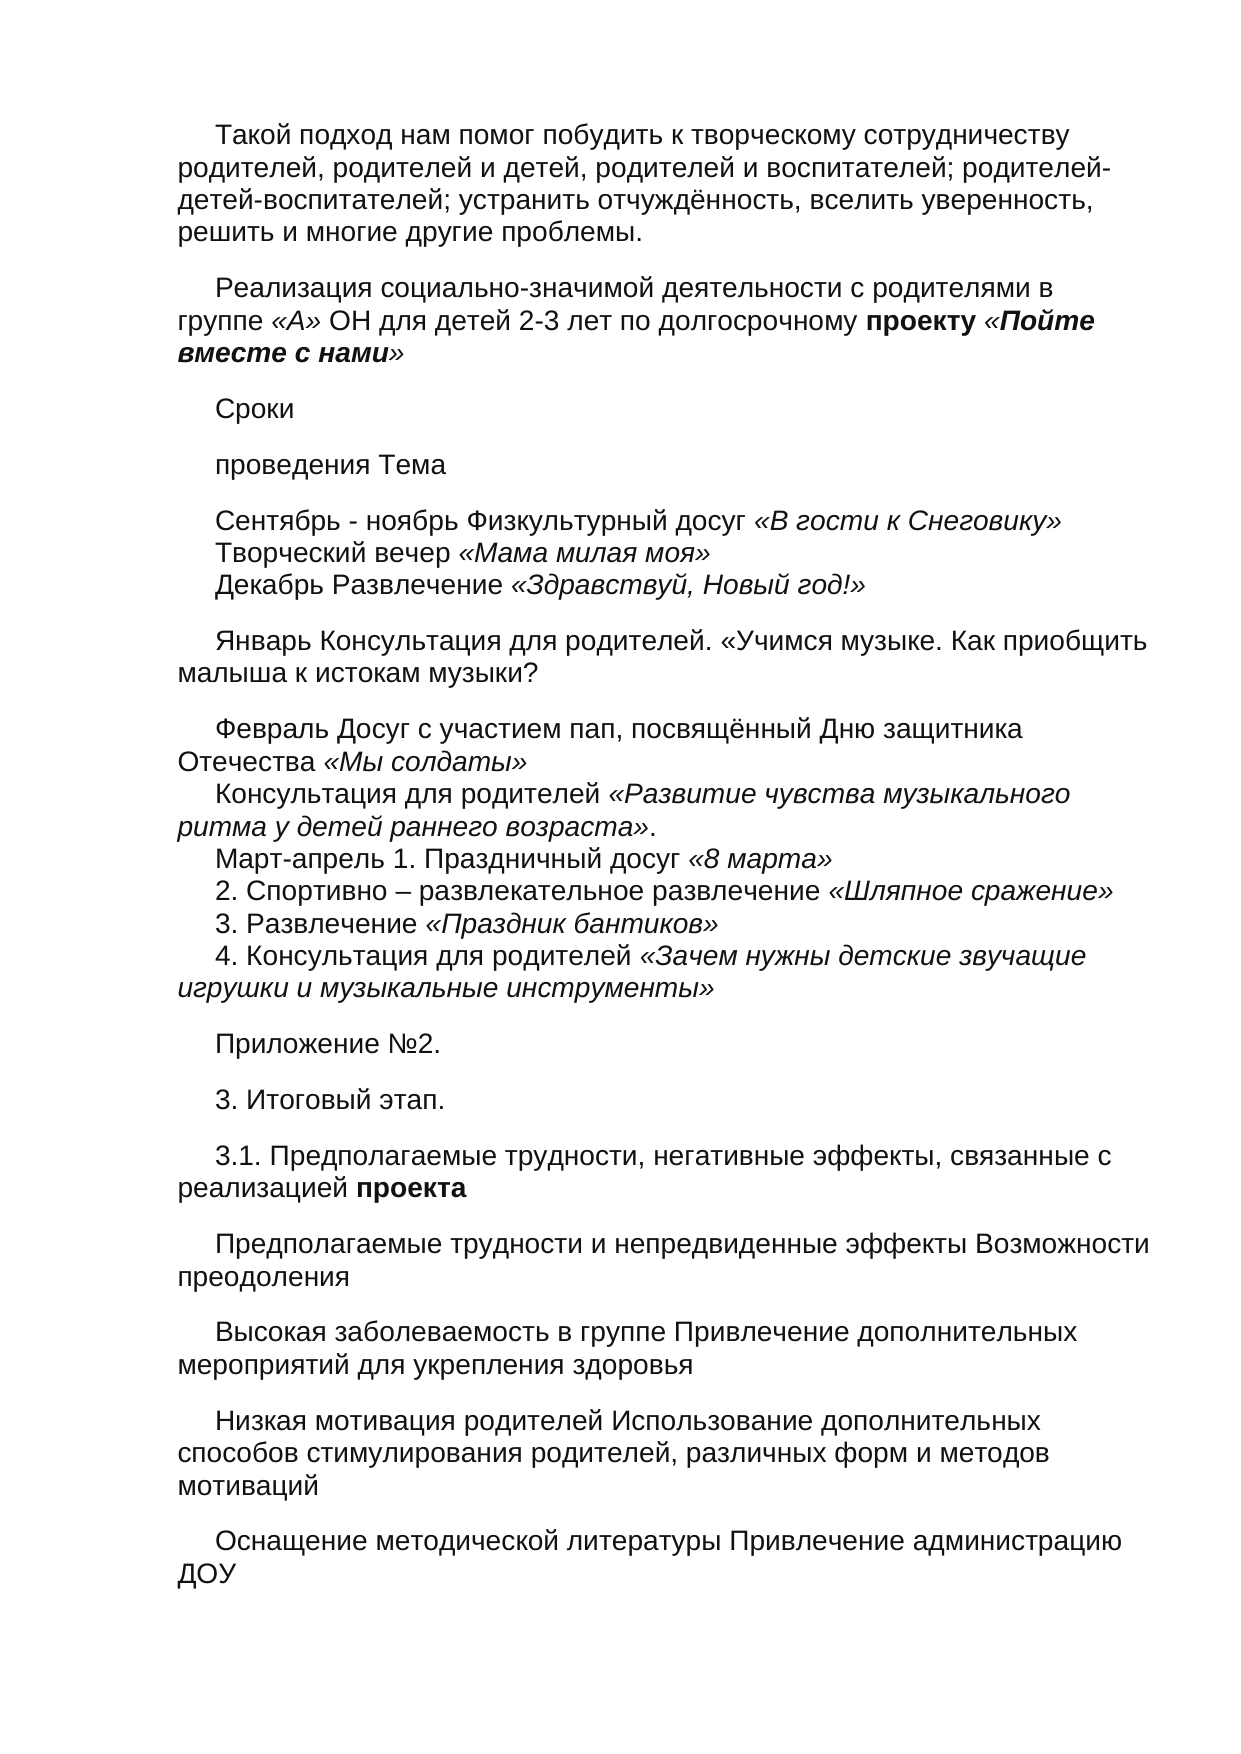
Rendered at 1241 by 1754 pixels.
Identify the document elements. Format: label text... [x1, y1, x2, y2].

text проведения Тема [177, 448, 1152, 480]
text Низкая мотивация родителей Использование дополнительных способов стимулирования родителей, различных форм и методов мотиваций [177, 1404, 1152, 1501]
text Сроки [177, 392, 1152, 424]
text Оснащение методической литературы Привлечение администрацию ДОУ [177, 1524, 1152, 1589]
text Приложение №2. [177, 1027, 1152, 1060]
text Такой подход нам помог побудить к творческому сотрудничеству родителей, родителей и детей, родителей и воспитателей; родителей-детей-воспитателей; устранить отчуждённость, вселить уверенность, решить и многие другие проблемы. [177, 118, 1152, 248]
text Сентябрь - ноябрь Физкультурный досуг «В гости к Снеговику» [177, 503, 1152, 536]
text Предполагаемые трудности и непредвиденные эффекты Возможности преодоления [177, 1227, 1152, 1292]
text 2. Спортивно – развлекательное развлечение «Шляпное сражение» [177, 874, 1152, 907]
text Февраль Досуг с участием пап, посвящённый Дню защитника Отечества «Мы солдаты» [177, 712, 1152, 777]
text 3. Итоговый этап. [177, 1083, 1152, 1116]
text 3. Развлечение «Праздник бантиков» [177, 907, 1152, 939]
text Творческий вечер «Мама милая моя» [177, 536, 1152, 568]
text Консультация для родителей «Развитие чувства музыкального ритма у детей раннего возраста». [177, 777, 1152, 842]
text 3.1. Предполагаемые трудности, негативные эффекты, связанные с реализацией проекта [177, 1139, 1152, 1204]
text 4. Консультация для родителей «Зачем нужны детские звучащие игрушки и музыкальные инструменты» [177, 939, 1152, 1004]
text Декабрь Развлечение «Здравствуй, Новый год!» [177, 568, 1152, 601]
text Высокая заболеваемость в группе Привлечение дополнительных мероприятий для укрепления здоровья [177, 1315, 1152, 1380]
text Реализация социально-значимой деятельности с родителями в группе «А» ОН для детей 2-3 лет по долгосрочному проекту «Пойте вместе с нами» [177, 271, 1152, 368]
text Март-апрель 1. Праздничный досуг «8 марта» [177, 842, 1152, 874]
text Январь Консультация для родителей. «Учимся музыке. Как приобщить малыша к истокам музыки? [177, 624, 1152, 689]
